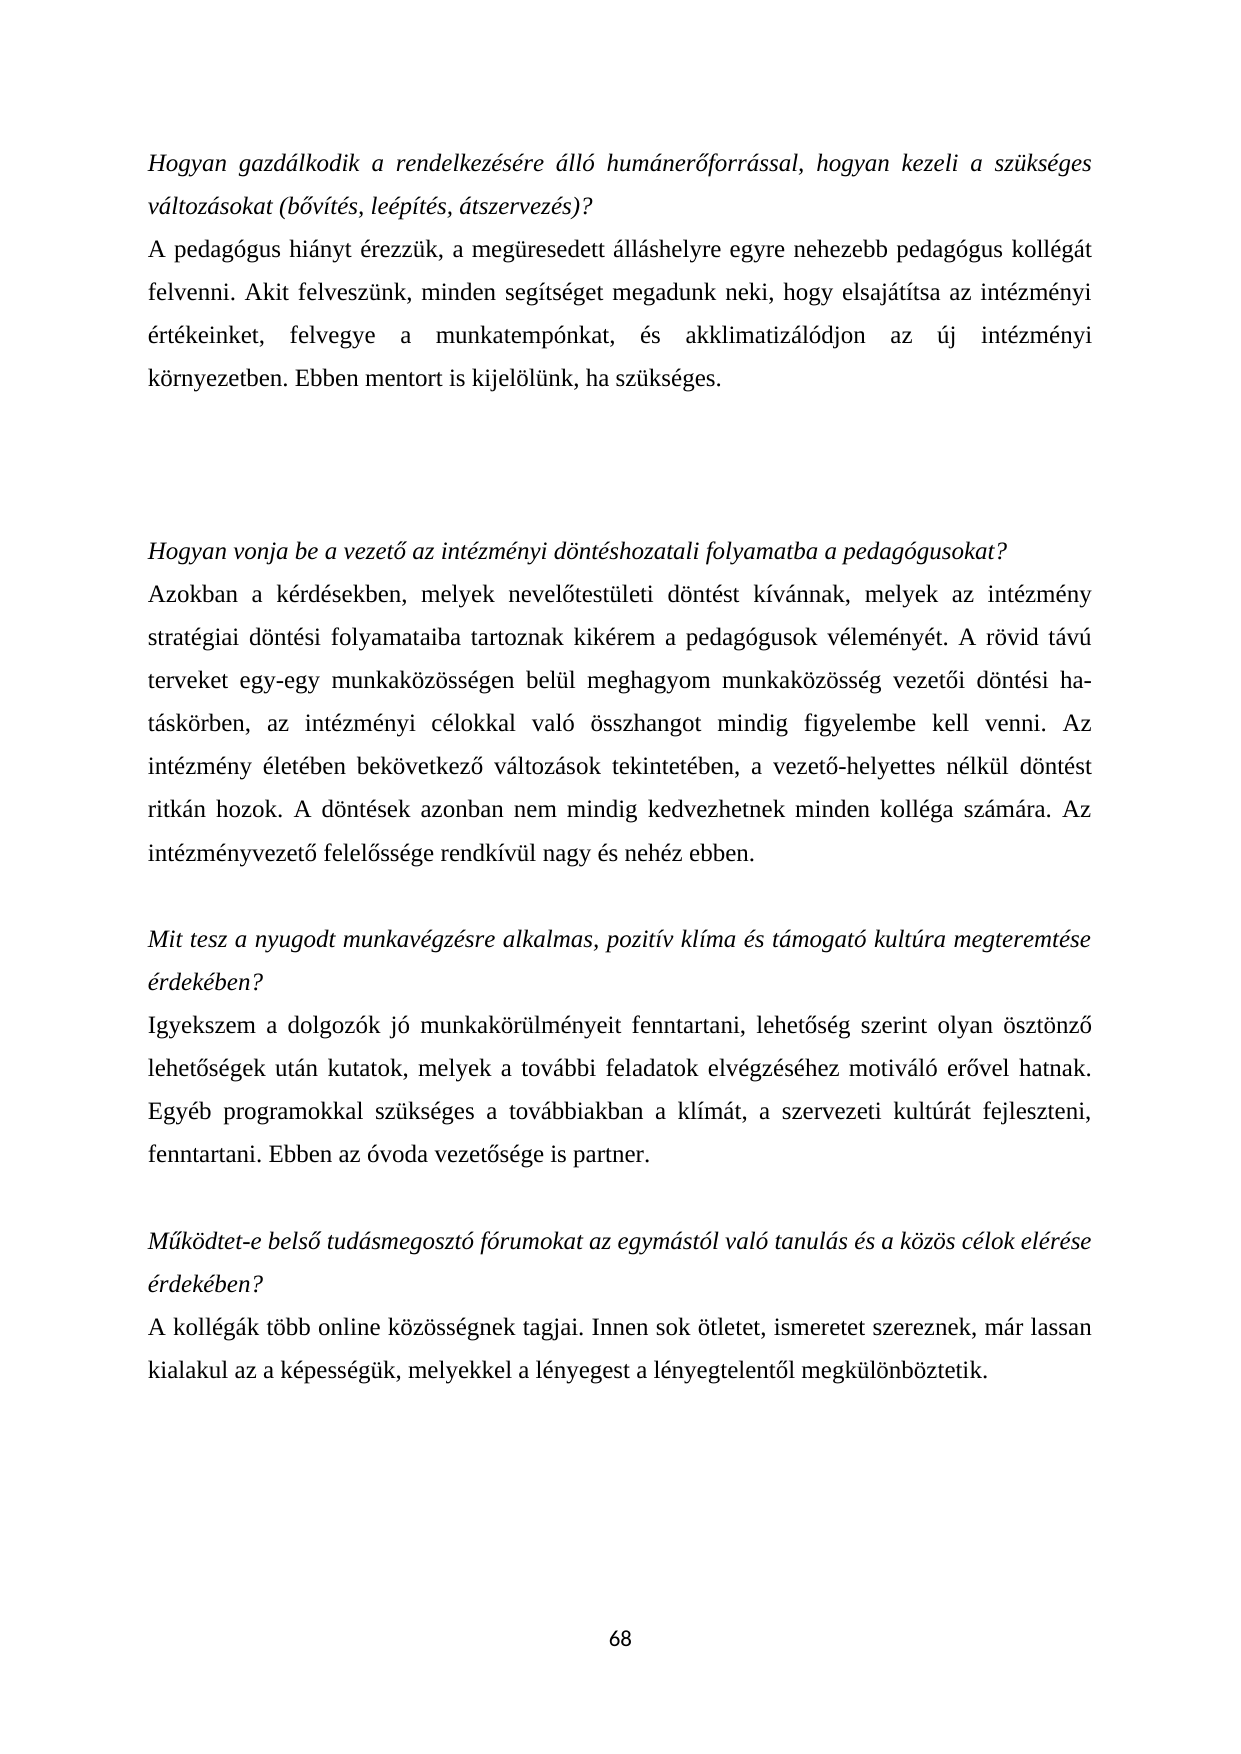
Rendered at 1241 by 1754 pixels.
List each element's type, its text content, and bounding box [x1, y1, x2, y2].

text Mit tesz a nyugodt munkavégzésre alkalmas, pozitív klíma és támogató kultúra megteremtése érdekében? [148, 924, 1093, 996]
text A pedagógus hiányt érezzük, a megüresedett álláshelyre egyre nehezebb pedagógus kollégát felvenni. Akit felveszünk, minden segítséget megadunk neki, hogy elsajátítsa az intézményi értékeinket, felvegye a munkatempónkat, és akklimatizálódjon az új intézményi környezetben. Ebben mentort is kijelölünk, ha szükséges. [148, 234, 1093, 392]
text A kollégák több online közösségnek tagjai. Innen sok ötletet, ismeretet szereznek, már lassan kialakul az a képességük, melyekkel a lényegest a lényegtelentől megkülönböztetik. [148, 1312, 1093, 1384]
text Azokban a kérdésekben, melyek nevelőtestületi döntést kívánnak, melyek az intézmény stratégiai döntési folyamataiba tartoznak kikérem a pedagógusok véleményét. A rövid távú terveket egy-egy munkaközösségen belül meghagyom munkaközösség vezetői döntési ha-táskörben, az intézményi célokkal való összhangot mindig figyelembe kell venni. Az intézmény életében bekövetkező változások tekintetében, a vezető-helyettes nélkül döntést ritkán hozok. A döntések azonban nem mindig kedvezhetnek minden kolléga számára. Az intézményvezető felelőssége rendkívül nagy és nehéz ebben. [148, 579, 1093, 866]
text Hogyan vonja be a vezető az intézményi döntéshozatali folyamatba a pedagógusokat? [148, 536, 1093, 564]
text Működtet-e belső tudásmegosztó fórumokat az egymástól való tanulás és a közös célok elérése érdekében? [148, 1226, 1093, 1298]
text Hogyan gazdálkodik a rendelkezésére álló humánerőforrással, hogyan kezeli a szükséges változásokat (bővítés, leépítés, átszervezés)? [148, 148, 1093, 219]
text Igyekszem a dolgozók jó munkakörülményeit fenntartani, lehetőség szerint olyan ösztönző lehetőségek után kutatok, melyek a további feladatok elvégzéséhez motiváló erővel hatnak. Egyéb programokkal szükséges a továbbiakban a klímát, a szervezeti kultúrát fejleszteni, fenntartani. Ebben az óvoda vezetősége is partner. [148, 1010, 1093, 1168]
